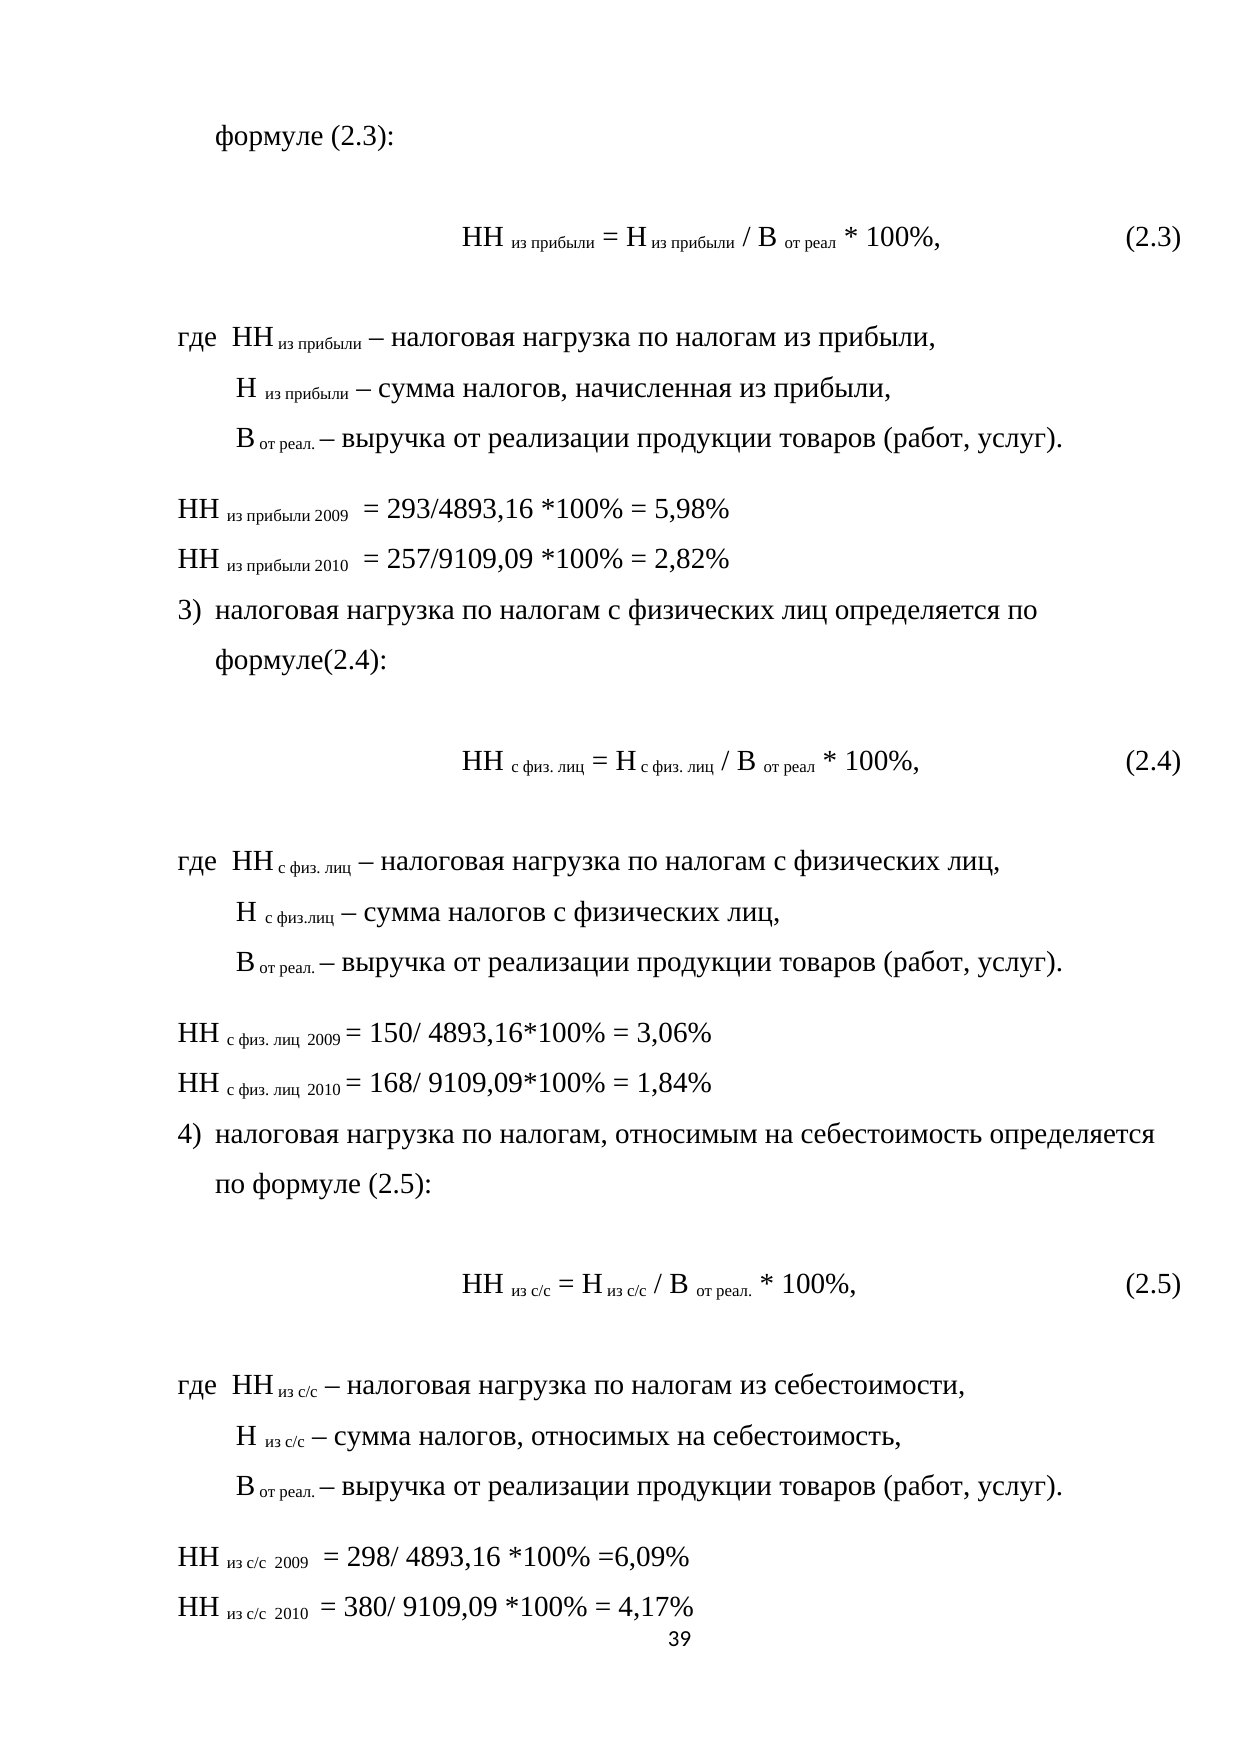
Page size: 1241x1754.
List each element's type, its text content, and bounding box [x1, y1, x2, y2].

text где НН из прибыли – налоговая нагрузка по налогам из прибыли, [177, 319, 1181, 353]
text НН из прибыли 2010 = 257/9109,09 *100% = 2,82% [177, 541, 1181, 575]
text В от реал. – выручка от реализации продукции товаров (работ, услуг). [177, 944, 1181, 977]
text НН из с/с 2010 = 380/ 9109,09 *100% = 4,17% [177, 1589, 1181, 1623]
list налоговая нагрузка по налогам с физических лиц определяется по формуле(2.4): [177, 592, 1181, 676]
text НН из с/с 2009 = 298/ 4893,16 *100% =6,09% [177, 1539, 1181, 1573]
text НН с физ. лиц 2009 = 150/ 4893,16*100% = 3,06% [177, 1015, 1181, 1049]
text НН из с/с = Н из с/с / В от реал. * 100%, (2.5) [177, 1267, 1181, 1300]
list налоговая нагрузка по налогам, относимым на себестоимость определяется по формуле (2.5): [177, 1116, 1181, 1199]
text Н из прибыли – сумма налогов, начисленная из прибыли, [177, 370, 1181, 403]
text НН с физ. лиц 2010 = 168/ 9109,09*100% = 1,84% [177, 1065, 1181, 1099]
text где НН с физ. лиц – налоговая нагрузка по налогам с физических лиц, [177, 843, 1181, 877]
text В от реал. – выручка от реализации продукции товаров (работ, услуг). [177, 1468, 1181, 1501]
text Н из с/с – сумма налогов, относимых на себестоимость, [177, 1418, 1181, 1451]
text Н с физ.лиц – сумма налогов с физических лиц, [177, 894, 1181, 927]
text где НН из с/с – налоговая нагрузка по налогам из себестоимости, [177, 1367, 1181, 1401]
text НН с физ. лиц = Н с физ. лиц / В от реал * 100%, (2.4) [177, 743, 1181, 776]
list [177, 118, 1181, 152]
text НН из прибыли 2009 = 293/4893,16 *100% = 5,98% [177, 491, 1181, 525]
text В от реал. – выручка от реализации продукции товаров (работ, услуг). [177, 420, 1181, 453]
text НН из прибыли = Н из прибыли / В от реал * 100%, (2.3) [177, 219, 1181, 252]
